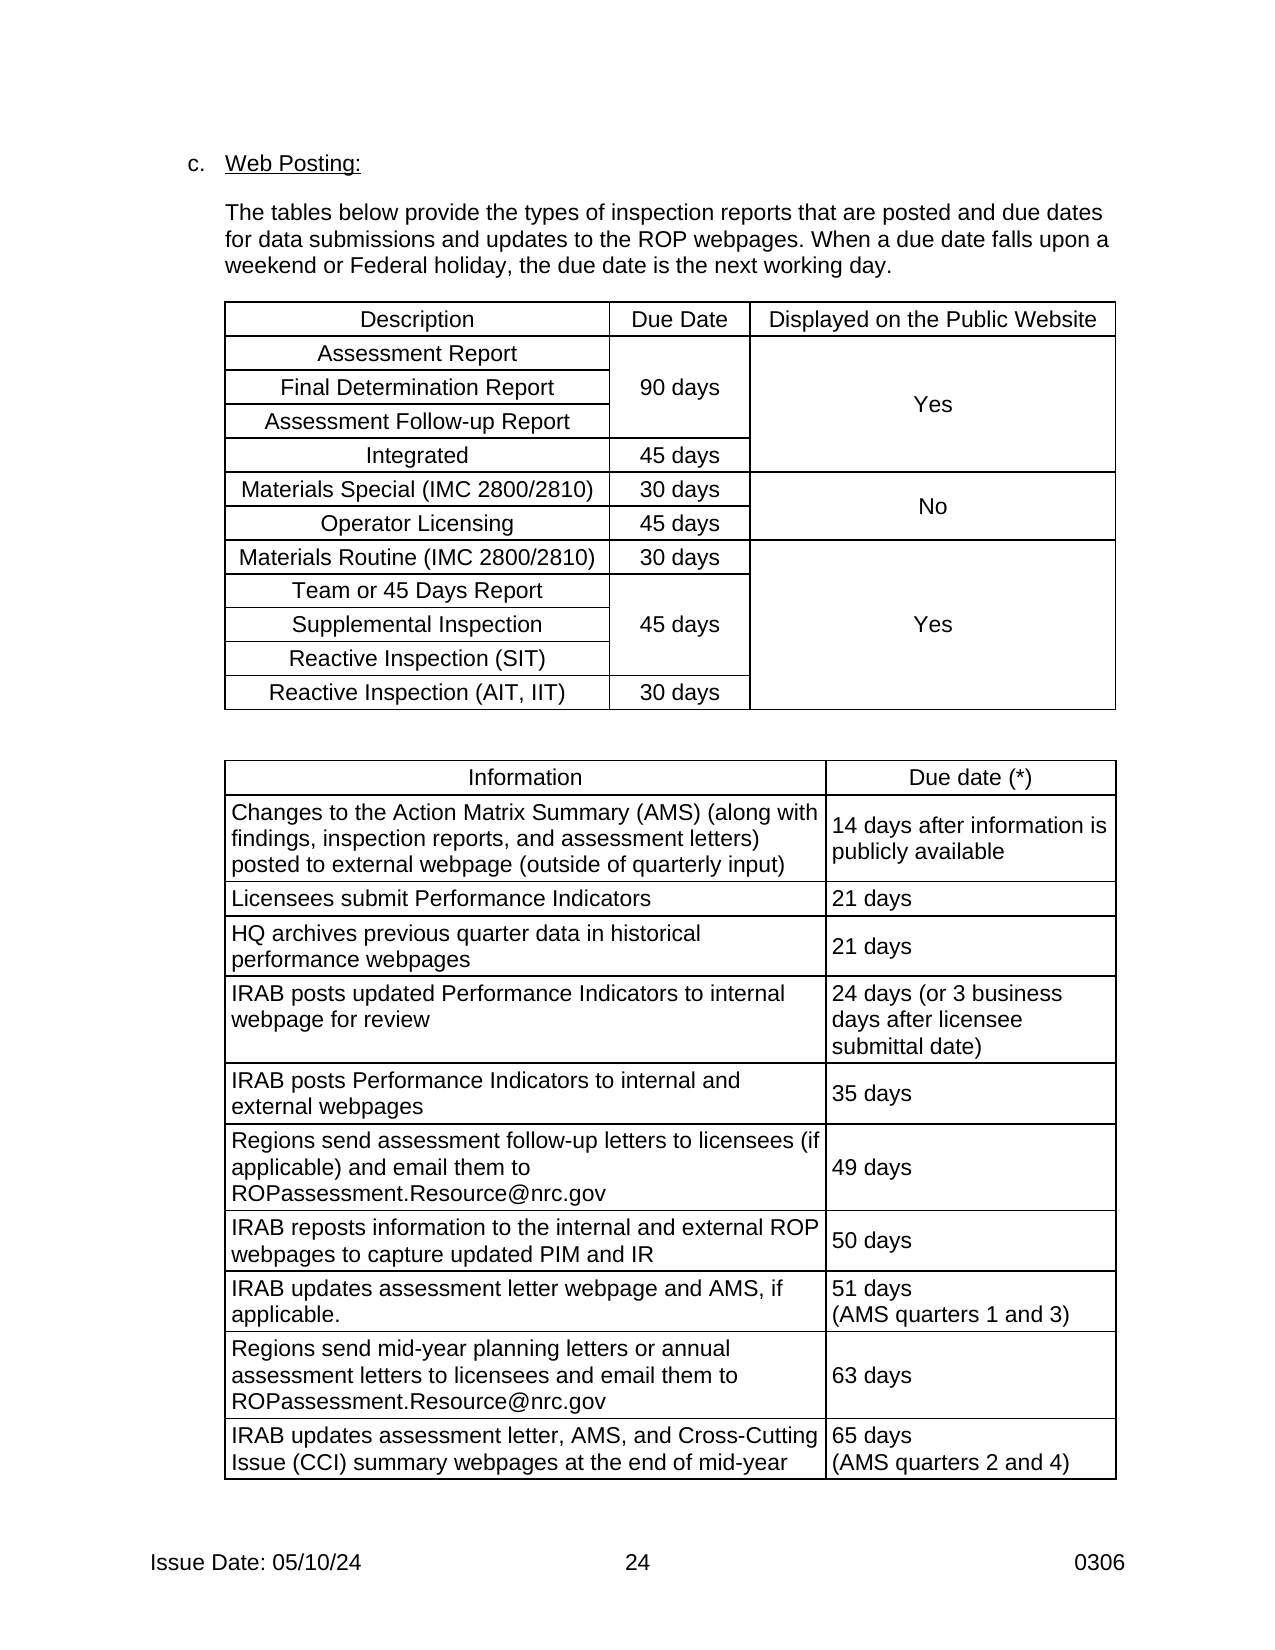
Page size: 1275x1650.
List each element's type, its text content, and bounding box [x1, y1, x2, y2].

table_cell Reactive Inspection (AIT, IIT) [226, 676, 609, 709]
table_cell 45 days [610, 507, 749, 539]
table_cell 21 days [827, 882, 1115, 915]
table_cell HQ archives previous quarter data in historical performance webpages [226, 917, 825, 975]
table_cell IRAB posts updated Performance Indicators to internal webpage for review [226, 977, 825, 1062]
table_cell 50 days [827, 1211, 1115, 1270]
table_cell 51 days (AMS quarters 1 and 3) [827, 1272, 1115, 1331]
table_cell Integrated [226, 439, 609, 471]
table_cell Operator Licensing [226, 507, 609, 539]
table_cell 90 days [610, 337, 749, 437]
text The tables below provide the types of inspection reports that are posted and due dates for data submissions and updates to the ROP webpages. When a due date falls upon a weekend or Federal holiday, the due date is the next working day. [225, 199, 1125, 278]
table_cell 45 days [610, 575, 749, 675]
table_cell Final Determination Report [226, 371, 609, 403]
table_cell Changes to the Action Matrix Summary (AMS) (along with findings, inspection reports, and assessment letters) posted to external webpage (outside of quarterly input) [226, 796, 825, 881]
table_cell Materials Special (IMC 2800/2810) [226, 473, 609, 505]
table_cell IRAB updates assessment letter webpage and AMS, if applicable. [226, 1272, 825, 1331]
table_header Displayed on the Public Website [751, 303, 1115, 335]
table_cell 30 days [610, 541, 749, 573]
table_cell Materials Routine (IMC 2800/2810) [226, 541, 609, 573]
table_cell No [751, 473, 1115, 539]
list Web Posting: [187, 150, 1125, 176]
table_cell 30 days [610, 676, 749, 709]
table_cell Yes [751, 337, 1115, 471]
table_cell 30 days [610, 473, 749, 505]
table_cell IRAB posts Performance Indicators to internal and external webpages [226, 1064, 825, 1123]
table_cell 24 days (or 3 business days after licensee submittal date) [827, 977, 1115, 1062]
table_cell Team or 45 Days Report [226, 575, 609, 607]
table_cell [226, 1419, 825, 1478]
table_header Due Date [610, 303, 749, 335]
table_cell Licensees submit Performance Indicators [226, 882, 825, 915]
table_cell 45 days [610, 439, 749, 471]
table_cell Regions send assessment follow-up letters to licensees (if applicable) and email them to ROPassessment.Resource@nrc.gov [226, 1125, 825, 1209]
table_cell IRAB reposts information to the internal and external ROP webpages to capture updated PIM and IR [226, 1211, 825, 1270]
table_cell 35 days [827, 1064, 1115, 1123]
table_cell Reactive Inspection (SIT) [226, 642, 609, 675]
table_cell 21 days [827, 917, 1115, 975]
table_header Information [226, 761, 825, 794]
table_cell Supplemental Inspection [226, 608, 609, 641]
table_cell Assessment Report [226, 337, 609, 369]
table_cell 63 days [827, 1332, 1115, 1417]
table_header Description [226, 303, 609, 335]
table_cell 49 days [827, 1125, 1115, 1209]
table_cell Assessment Follow-up Report [226, 405, 609, 437]
table_cell 14 days after information is publicly available [827, 796, 1115, 881]
table_header Due date (*) [827, 761, 1115, 794]
table_cell Yes [751, 541, 1115, 709]
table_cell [827, 1419, 1115, 1478]
table_cell Regions send mid-year planning letters or annual assessment letters to licensees and email them to ROPassessment.Resource@nrc.gov [226, 1332, 825, 1417]
